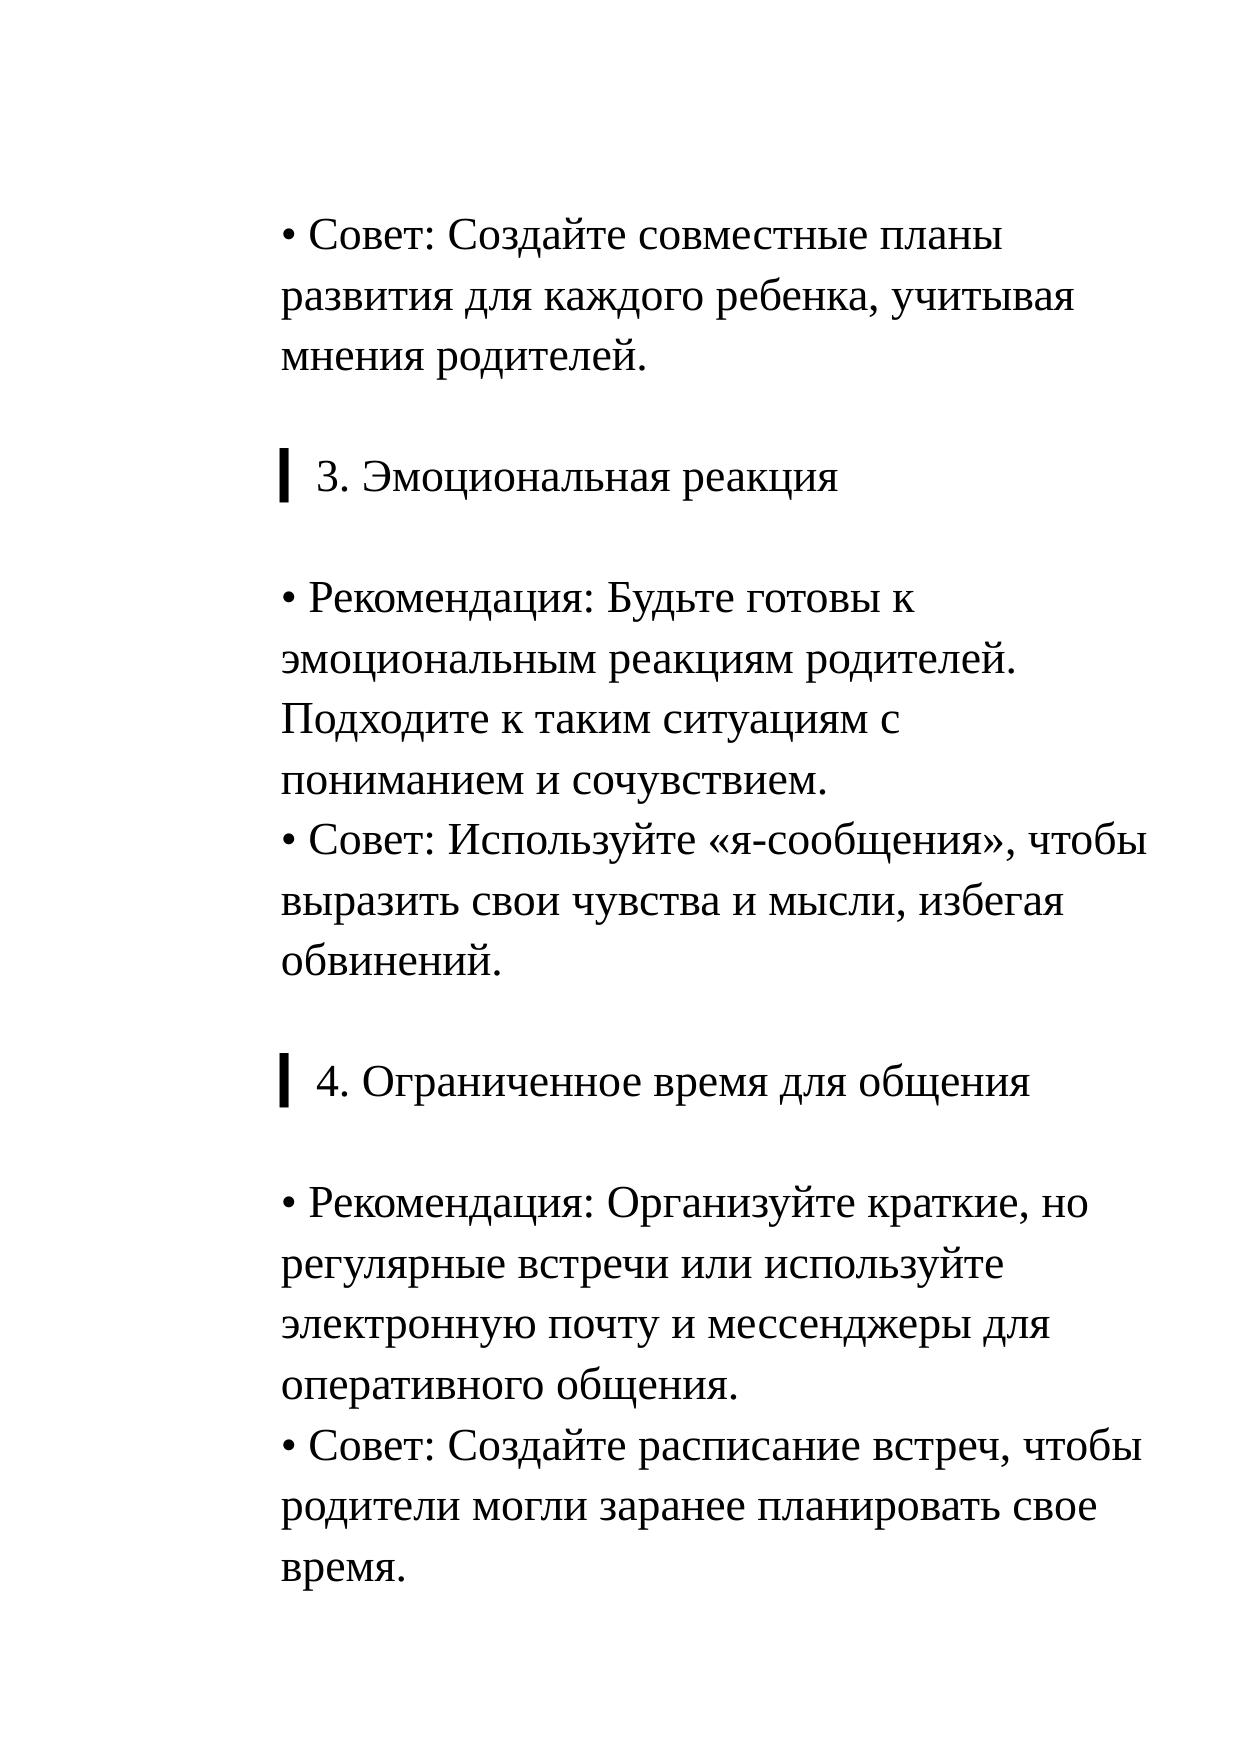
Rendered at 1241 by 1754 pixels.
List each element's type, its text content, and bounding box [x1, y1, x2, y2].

list ▎3. Эмоциональная реакция [289, 449, 1152, 502]
list • Совет: Создайте совместные планы развития для каждого ребенка, учитывая мнения родителей. [281, 207, 1152, 381]
list • Рекомендация: Организуйте краткие, но регулярные встречи или используйте электронную почту и мессенджеры для оперативного общения. [281, 1175, 1152, 1409]
list ▎4. Ограниченное время для общения [289, 1054, 1152, 1107]
list • Рекомендация: Будьте готовы к эмоциональным реакциям родителей. Подходите к таким ситуациям с пониманием и сочувствием. [281, 570, 1152, 804]
list • Совет: Используйте «я-сообщения», чтобы выразить свои чувства и мысли, избегая обвинений. [281, 812, 1152, 986]
list • Совет: Создайте расписание встреч, чтобы родители могли заранее планировать свое время. [281, 1417, 1152, 1591]
